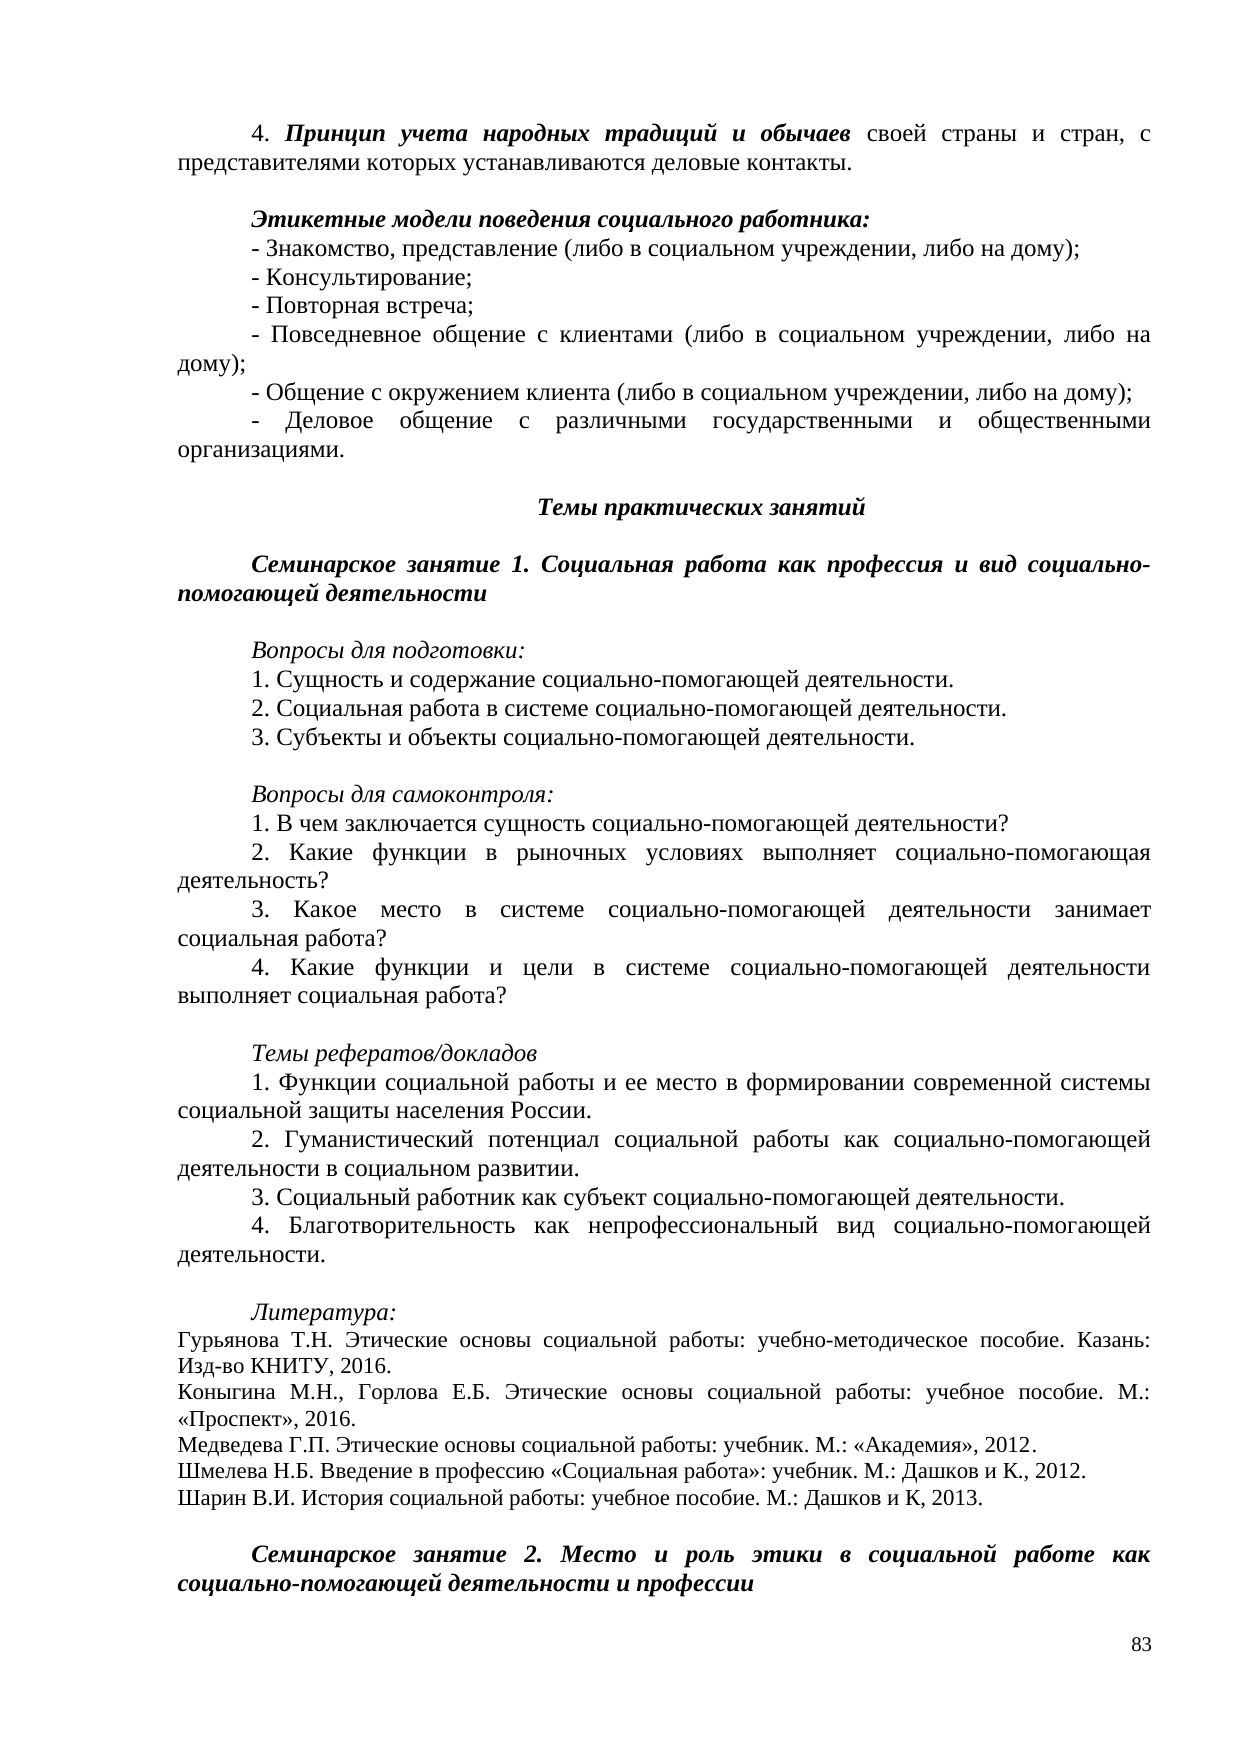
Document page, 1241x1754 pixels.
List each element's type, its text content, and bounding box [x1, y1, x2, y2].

text - Знакомство, представление (либо в социальном учреждении, либо на дому); [177, 233, 1152, 262]
text 2. Какие функции в рыночных условиях выполняет социально-помогающая деятельность? [177, 837, 1152, 894]
text Медведева Г.П. Этические основы социальной работы: учебник. М.: «Академия», 2012. [177, 1431, 1152, 1457]
text Семинарское занятие 1. Социальная работа как профессия и вид социально-помогающей деятельности [177, 549, 1152, 607]
text Гурьянова Т.Н. Этические основы социальной работы: учебно-методическое пособие. Казань: Изд-во КНИТУ, 2016. [177, 1326, 1152, 1378]
text 4. Какие функции и цели в системе социально-помогающей деятельности выполняет социальная работа? [177, 952, 1152, 1009]
text - Общение с окружением клиента (либо в социальном учреждении, либо на дому); [177, 377, 1152, 406]
text 4. Принцип учета народных традиций и обычаев своей страны и стран, с представителями которых устанавливаются деловые контакты. [177, 118, 1152, 176]
text 3. Социальный работник как субъект социально-помогающей деятельности. [177, 1182, 1152, 1211]
text 3. Какое место в системе социально-помогающей деятельности занимает социальная работа? [177, 894, 1152, 952]
text 2. Гуманистический потенциал социальной работы как социально-помогающей деятельности в социальном развитии. [177, 1124, 1152, 1182]
text Литература: [177, 1297, 1152, 1326]
text Семинарское занятие 2. Место и роль этики в социальной работе как социально-помогающей деятельности и профессии [177, 1539, 1152, 1596]
text - Повторная встреча; [177, 291, 1152, 319]
text 4. Благотворительность как непрофессиональный вид социально-помогающей деятельности. [177, 1211, 1152, 1268]
text - Консультирование; [177, 262, 1152, 291]
text 1. В чем заключается сущность социально-помогающей деятельности? [177, 808, 1152, 837]
text Вопросы для самоконтроля: [177, 779, 1152, 808]
text Шарин В.И. История социальной работы: учебное пособие. М.: Дашков и К, 2013. [177, 1484, 1152, 1510]
text Вопросы для подготовки: [177, 636, 1152, 664]
text 1. Сущность и содержание социально-помогающей деятельности. [177, 664, 1152, 693]
text - Повседневное общение с клиентами (либо в социальном учреждении, либо на дому); [177, 319, 1152, 377]
text 1. Функции социальной работы и ее место в формировании современной системы социальной защиты населения России. [177, 1067, 1152, 1124]
text Коныгина М.Н., Горлова Е.Б. Этические основы социальной работы: учебное пособие. М.: «Проспект», 2016. [177, 1378, 1152, 1431]
text Темы рефератов/докладов [177, 1038, 1152, 1067]
text 3. Субъекты и объекты социально-помогающей деятельности. [177, 722, 1152, 751]
text Темы практических занятий [177, 492, 1152, 521]
text Шмелева Н.Б. Введение в профессию «Социальная работа»: учебник. М.: Дашков и К., 2012. [177, 1457, 1152, 1484]
text 2. Социальная работа в системе социально-помогающей деятельности. [177, 693, 1152, 722]
text - Деловое общение с различными государственными и общественными организациями. [177, 406, 1152, 463]
text Этикетные модели поведения социального работника: [177, 204, 1152, 233]
